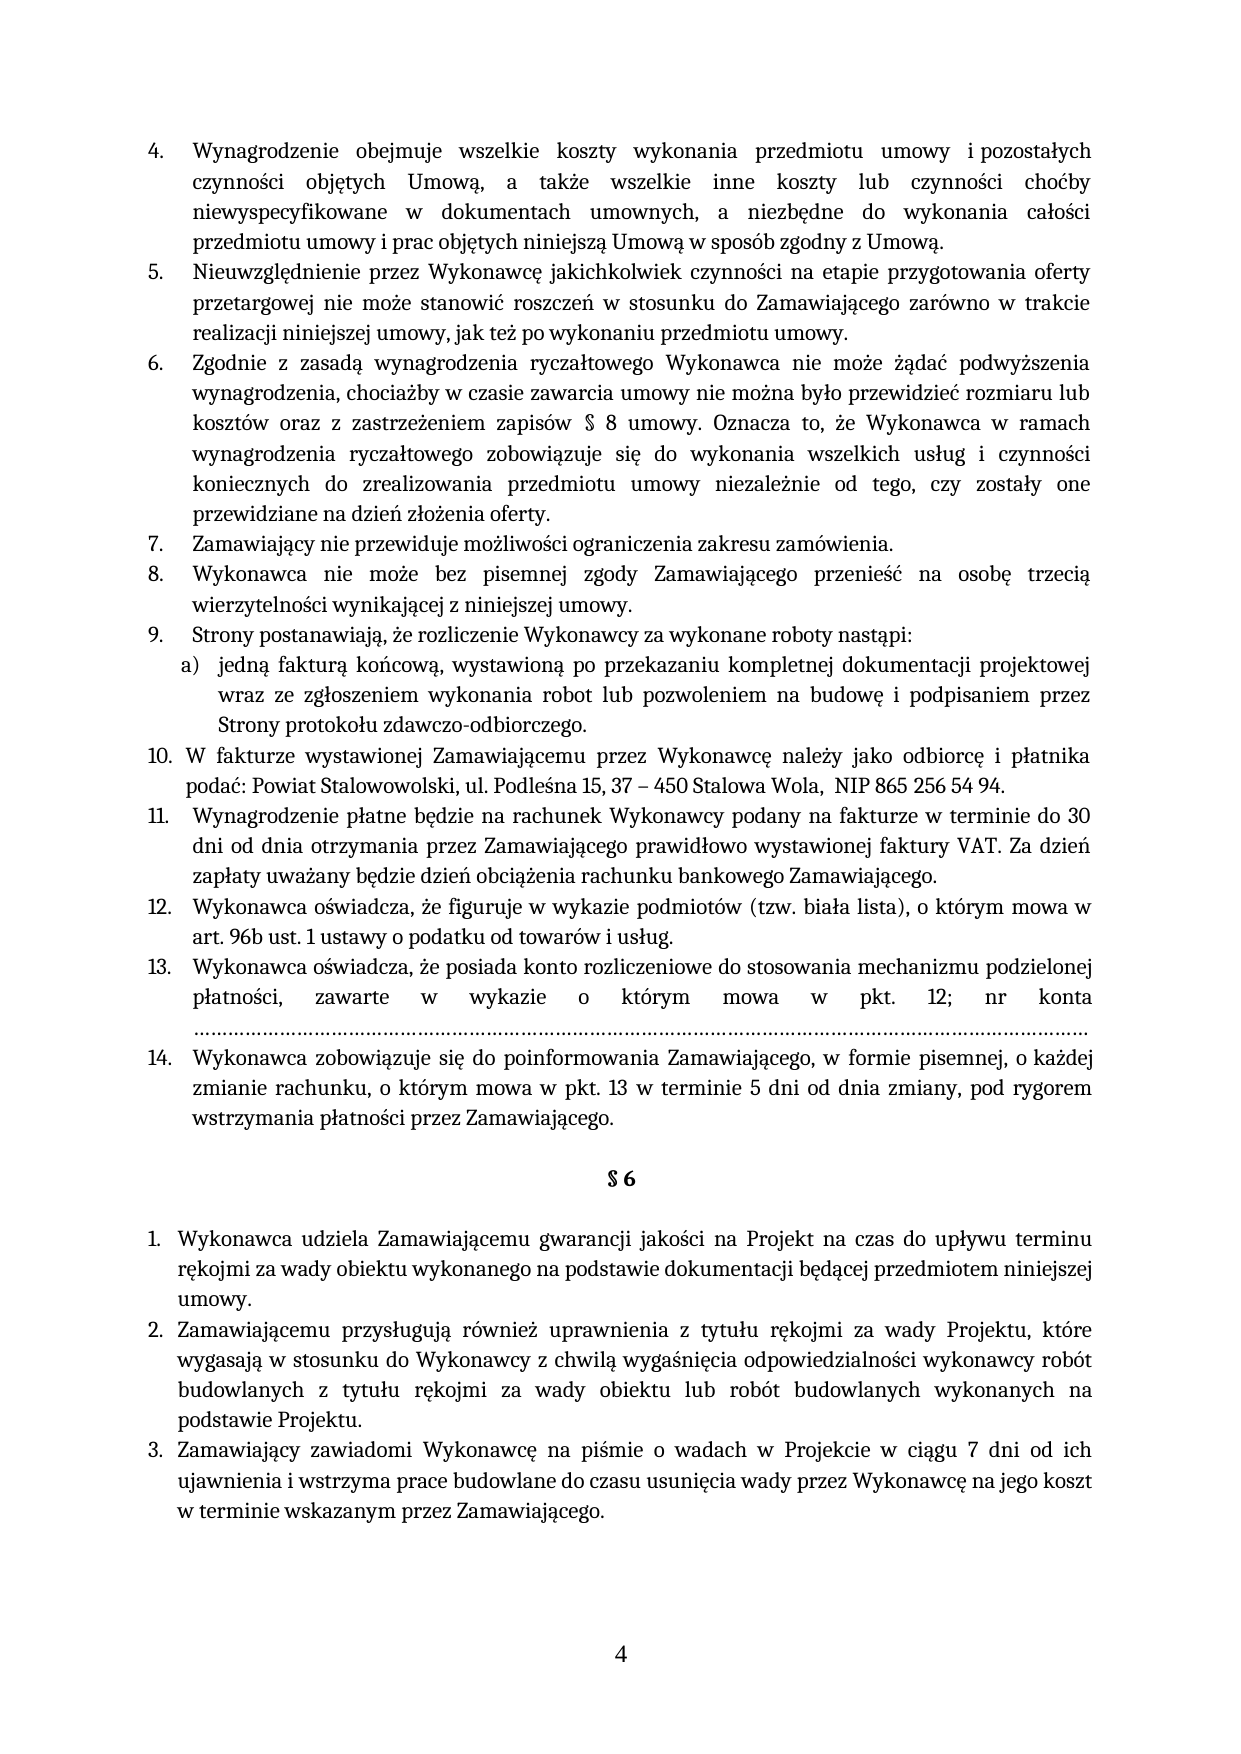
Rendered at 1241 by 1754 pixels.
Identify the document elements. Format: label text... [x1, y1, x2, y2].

list Strony postanawiają, że rozliczenie Wykonawcy za wykonane roboty nastąpi: [148, 622, 1093, 648]
list W fakturze wystawionej Zamawiającemu przez Wykonawcę należy jako odbiorcę i płatnika podać: Powiat Stalowowolski, ul. Podleśna 15, 37 – 450 Stalowa Wola, NIP 865 256 54 94. [148, 742, 1091, 799]
text § 6 [148, 1165, 1093, 1192]
text 3. Zamawiający zawiadomi Wykonawcę na piśmie o wadach w Projekcie w ciągu 7 dni od ich ujawnienia i wstrzyma prace budowlane do czasu usunięcia wady przez Wykonawcę na jego koszt w terminie wskazanym przez Zamawiającego. [148, 1437, 1093, 1524]
list Wykonawca oświadcza, że posiada konto rozliczeniowe do stosowania mechanizmu podzielonej płatności, zawarte w wykazie o którym mowa w pkt. 12; nr konta ………………………………………………………………………………………………………………………………………… [148, 954, 1093, 1041]
list jedną fakturą końcową, wystawioną po przekazaniu kompletnej dokumentacji projektowej wraz ze zgłoszeniem wykonania robot lub pozwoleniem na budowę i podpisaniem przez Strony protokołu zdawczo-odbiorczego. [181, 652, 1091, 739]
list Wynagrodzenie płatne będzie na rachunek Wykonawcy podany na fakturze w terminie do 30 dni od dnia otrzymania przez Zamawiającego prawidłowo wystawionej faktury VAT. Za dzień zapłaty uważany będzie dzień obciążenia rachunku bankowego Zamawiającego. [148, 803, 1091, 890]
list Wykonawca oświadcza, że figuruje w wykazie podmiotów (tzw. biała lista), o którym mowa w art. 96b ust. 1 ustawy o podatku od towarów i usług. [148, 893, 1093, 950]
list Wykonawca nie może bez pisemnej zgody Zamawiającego przenieść na osobę trzecią wierzytelności wynikającej z niniejszej umowy. [148, 561, 1091, 618]
list Wynagrodzenie obejmuje wszelkie koszty wykonania przedmiotu umowy i pozostałych czynności objętych Umową, a także wszelkie inne koszty lub czynności choćby niewyspecyfikowane w dokumentach umownych, a niezbędne do wykonania całości przedmiotu umowy i prac objętych niniejszą Umową w sposób zgodny z Umową. [148, 138, 1091, 255]
list Wykonawca zobowiązuje się do poinformowania Zamawiającego, w formie pisemnej, o każdej zmianie rachunku, o którym mowa w pkt. 13 w terminie 5 dni od dnia zmiany, pod rygorem wstrzymania płatności przez Zamawiającego. [148, 1044, 1093, 1131]
list Nieuwzględnienie przez Wykonawcę jakichkolwiek czynności na etapie przygotowania oferty przetargowej nie może stanowić roszczeń w stosunku do Zamawiającego zarówno w trakcie realizacji niniejszej umowy, jak też po wykonaniu przedmiotu umowy. [148, 259, 1091, 346]
text 2. Zamawiającemu przysługują również uprawnienia z tytułu rękojmi za wady Projektu, które wygasają w stosunku do Wykonawcy z chwilą wygaśnięcia odpowiedzialności wykonawcy robót budowlanych z tytułu rękojmi za wady obiektu lub robót budowlanych wykonanych na podstawie Projektu. [148, 1316, 1093, 1433]
list Zgodnie z zasadą wynagrodzenia ryczałtowego Wykonawca nie może żądać podwyższenia wynagrodzenia, chociażby w czasie zawarcia umowy nie można było przewidzieć rozmiaru lub kosztów oraz z zastrzeżeniem zapisów § 8 umowy. Oznacza to, że Wykonawca w ramach wynagrodzenia ryczałtowego zobowiązuje się do wykonania wszelkich usług i czynności koniecznych do zrealizowania przedmiotu umowy niezależnie od tego, czy zostały one przewidziane na dzień złożenia oferty. [148, 350, 1091, 527]
list Zamawiający nie przewiduje możliwości ograniczenia zakresu zamówienia. [148, 531, 1093, 557]
text 1. Wykonawca udziela Zamawiającemu gwarancji jakości na Projekt na czas do upływu terminu rękojmi za wady obiektu wykonanego na podstawie dokumentacji będącej przedmiotem niniejszej umowy. [148, 1226, 1093, 1313]
